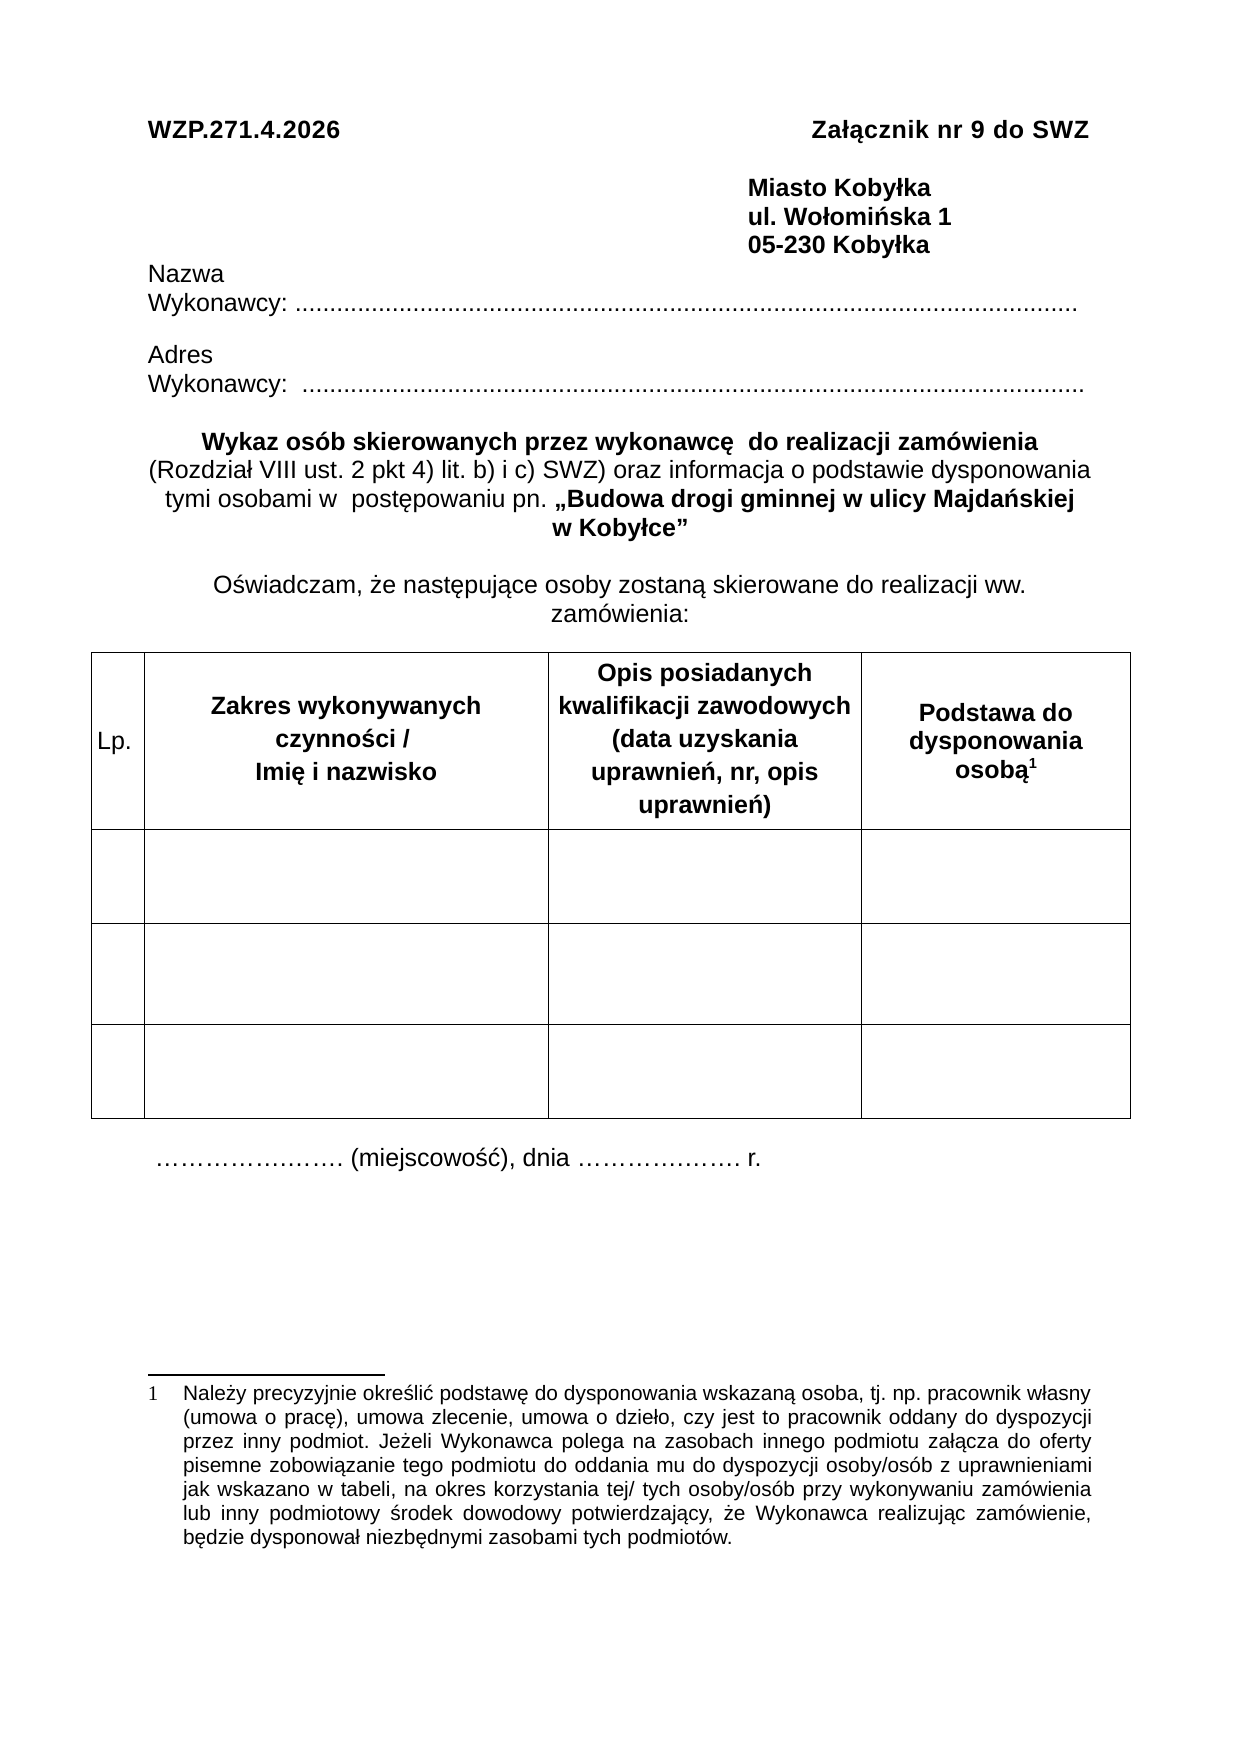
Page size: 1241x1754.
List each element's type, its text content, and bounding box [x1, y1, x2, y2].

text Nazwa Wykonawcy: ................................................................................................................. [148, 259, 1093, 317]
text WZP.271.4.2026 Załącznik nr 9 do SWZ [148, 115, 1093, 144]
table_cell [145, 830, 548, 922]
table_header Opis posiadanych kwalifikacji zawodowych (data uzyskania uprawnień, nr, opis uprawnień) [549, 653, 861, 829]
text Adres Wykonawcy: ................................................................................................................. [148, 341, 1093, 398]
table_cell [145, 924, 548, 1024]
table_header Podstawa do dysponowania osobą [862, 653, 1130, 829]
text 05-230 Kobyłka [148, 230, 1093, 259]
table_cell [549, 924, 861, 1024]
text Oświadczam, że następujące osoby zostaną skierowane do realizacji ww. zamówienia: [148, 571, 1093, 628]
table_cell [92, 1025, 144, 1118]
table_header Lp. [92, 653, 144, 829]
table_cell [549, 830, 861, 922]
text …………….……. (miejscowość), dnia ………….……. r. [148, 1143, 1093, 1172]
text ul. Wołomińska 1 [148, 202, 1093, 230]
text Wykaz osób skierowanych przez wykonawcę do realizacji zamówienia (Rozdział VIII ust. 2 pkt 4) lit. b) i c) SWZ) oraz informacja o podstawie dysponowania tymi osobami w postępowaniu pn. „Budowa drogi gminnej w ulicy Majdańskiej w Kobyłce” [148, 427, 1093, 542]
table_cell [862, 1025, 1130, 1118]
table_cell [92, 924, 144, 1024]
table_cell [549, 1025, 861, 1118]
table_cell [145, 1025, 548, 1118]
table_cell [862, 830, 1130, 922]
table_header Zakres wykonywanych czynności / Imię i nazwisko [145, 653, 548, 829]
text Miasto Kobyłka [148, 173, 1093, 202]
table_cell [862, 924, 1130, 1024]
table_cell [92, 830, 144, 922]
